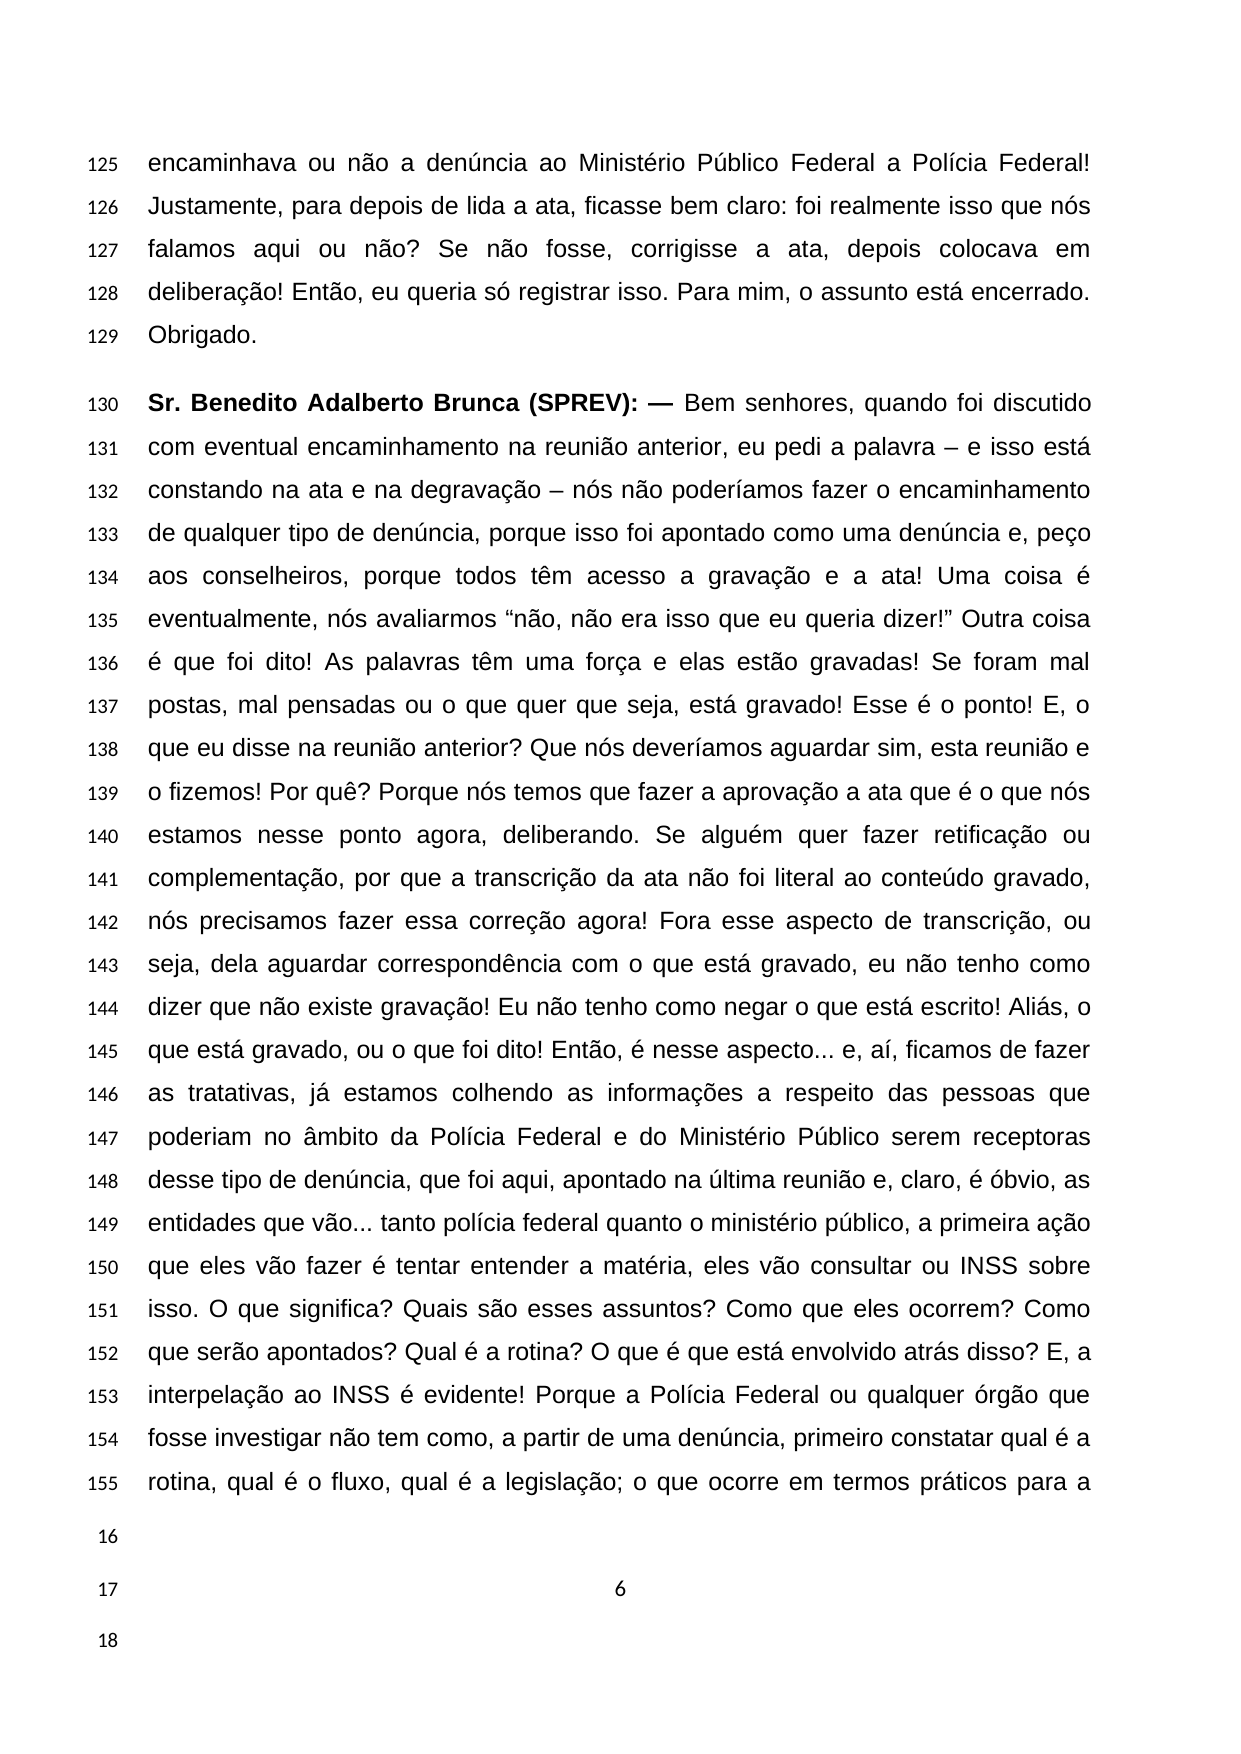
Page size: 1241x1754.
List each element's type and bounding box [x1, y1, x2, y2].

text [148, 388, 1092, 1495]
text [148, 148, 1092, 349]
